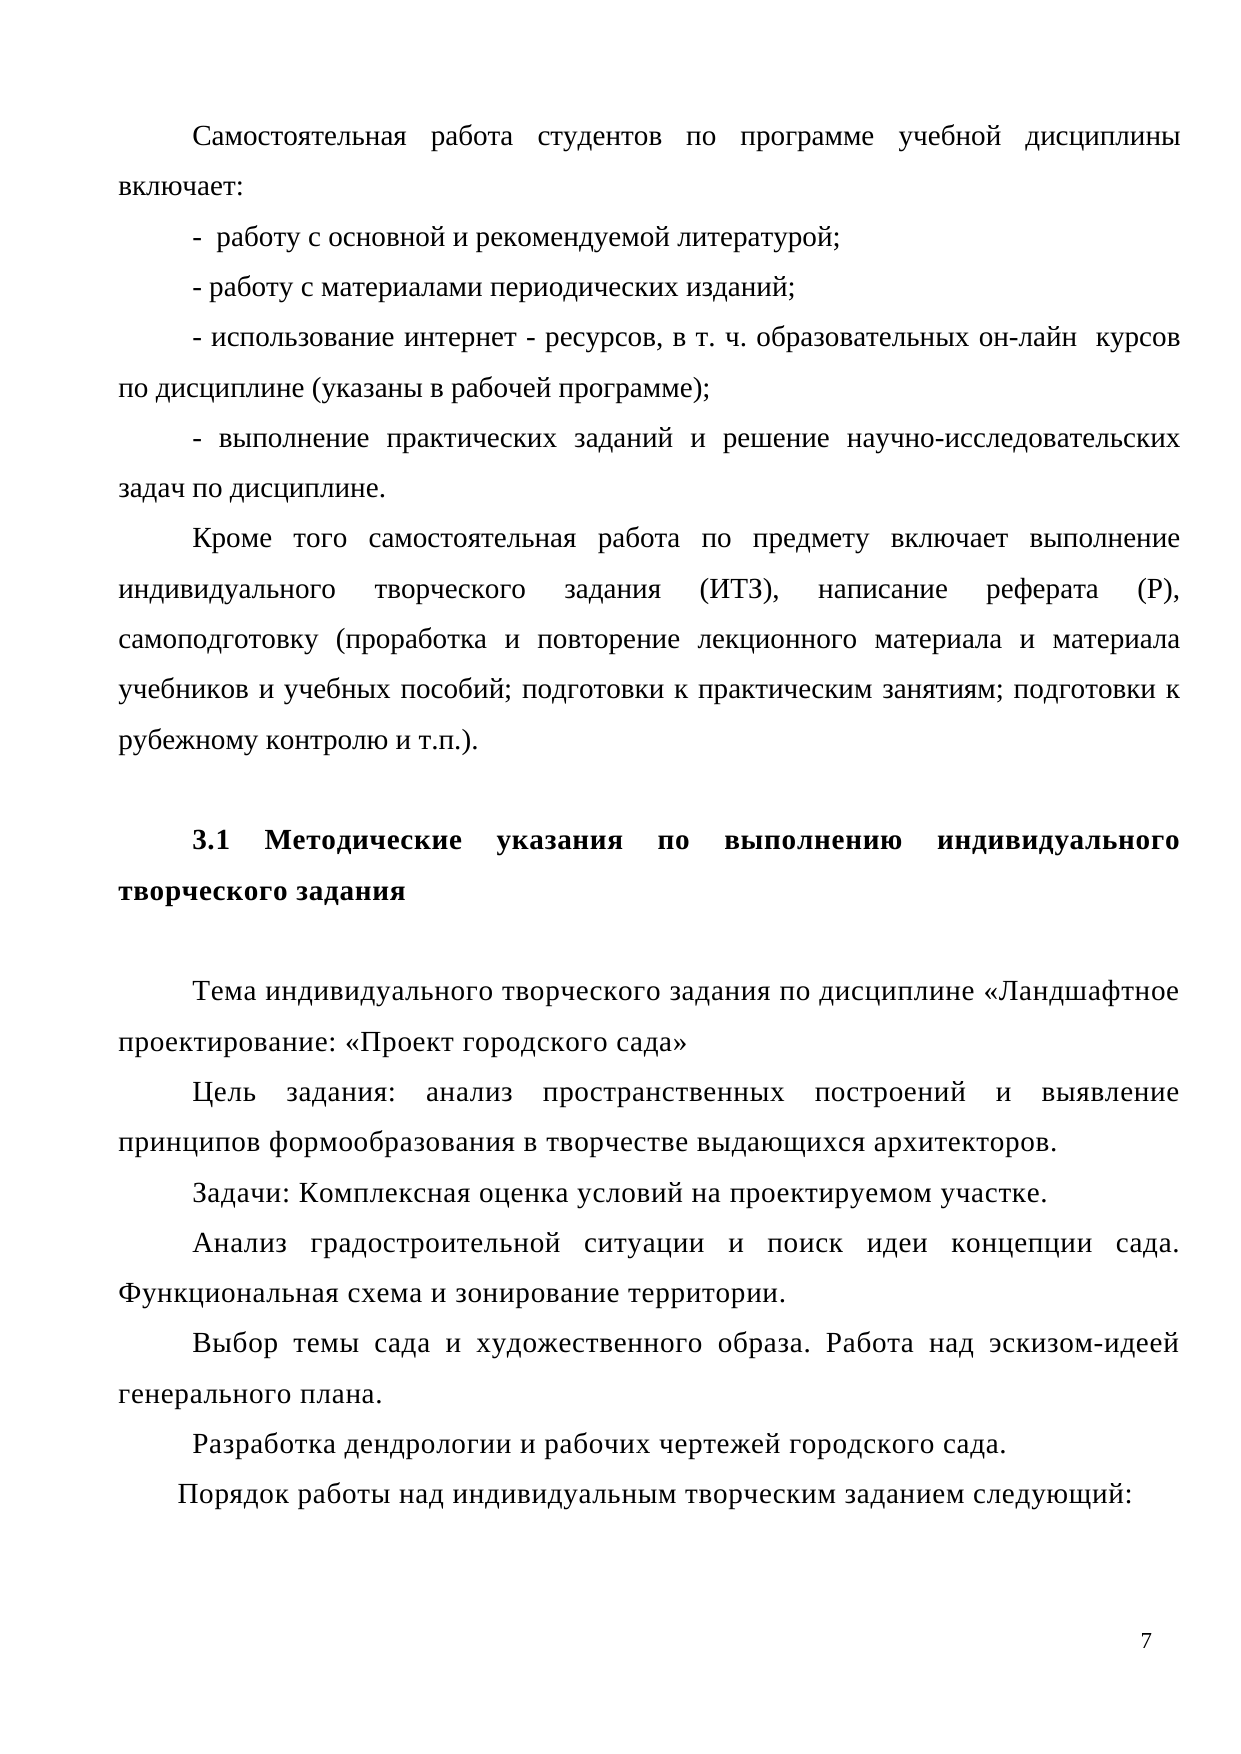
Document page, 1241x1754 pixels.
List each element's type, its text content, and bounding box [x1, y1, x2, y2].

text - выполнение практических заданий и решение научно-исследовательских задач по дисциплине. [118, 420, 1181, 504]
text Тема индивидуального творческого задания по дисциплине «Ландшафтное проектирование: «Проект городского сада» [118, 973, 1181, 1057]
text Выбор темы сада и художественного образа. Работа над эскизом-идеей генерального плана. [118, 1326, 1181, 1409]
text Анализ градостроительной ситуации и поиск идеи концепции сада. Функциональная схема и зонирование территории. [118, 1225, 1181, 1309]
text Цель задания: анализ пространственных построений и выявление принципов формообразования в творчестве выдающихся архитекторов. [118, 1074, 1181, 1158]
text - использование интернет - ресурсов, в т. ч. образовательных он-лайн курсов по дисциплине (указаны в рабочей программе); [118, 319, 1181, 403]
text - работу с основной и рекомендуемой литературой; [118, 219, 1181, 252]
text Задачи: Комплексная оценка условий на проектируемом участке. [118, 1175, 1181, 1208]
text Порядок работы над индивидуальным творческим заданием следующий: [177, 1477, 1181, 1510]
text Разработка дендрологии и рабочих чертежей городского сада. [118, 1426, 1181, 1460]
text Кроме того самостоятельная работа по предмету включает выполнение индивидуального творческого задания (ИТЗ), написание реферата (Р), самоподготовку (проработка и повторение лекционного материала и материала учебников и учебных пособий; подготовки к практическим занятиям; подготовки к рубежному контролю и т.п.). [118, 521, 1181, 755]
text - работу с материалами периодических изданий; [118, 269, 1181, 303]
text 3.1 Методические указания по выполнению индивидуального творческого задания [118, 822, 1181, 906]
text Самостоятельная работа студентов по программе учебной дисциплины включает: [118, 118, 1181, 202]
